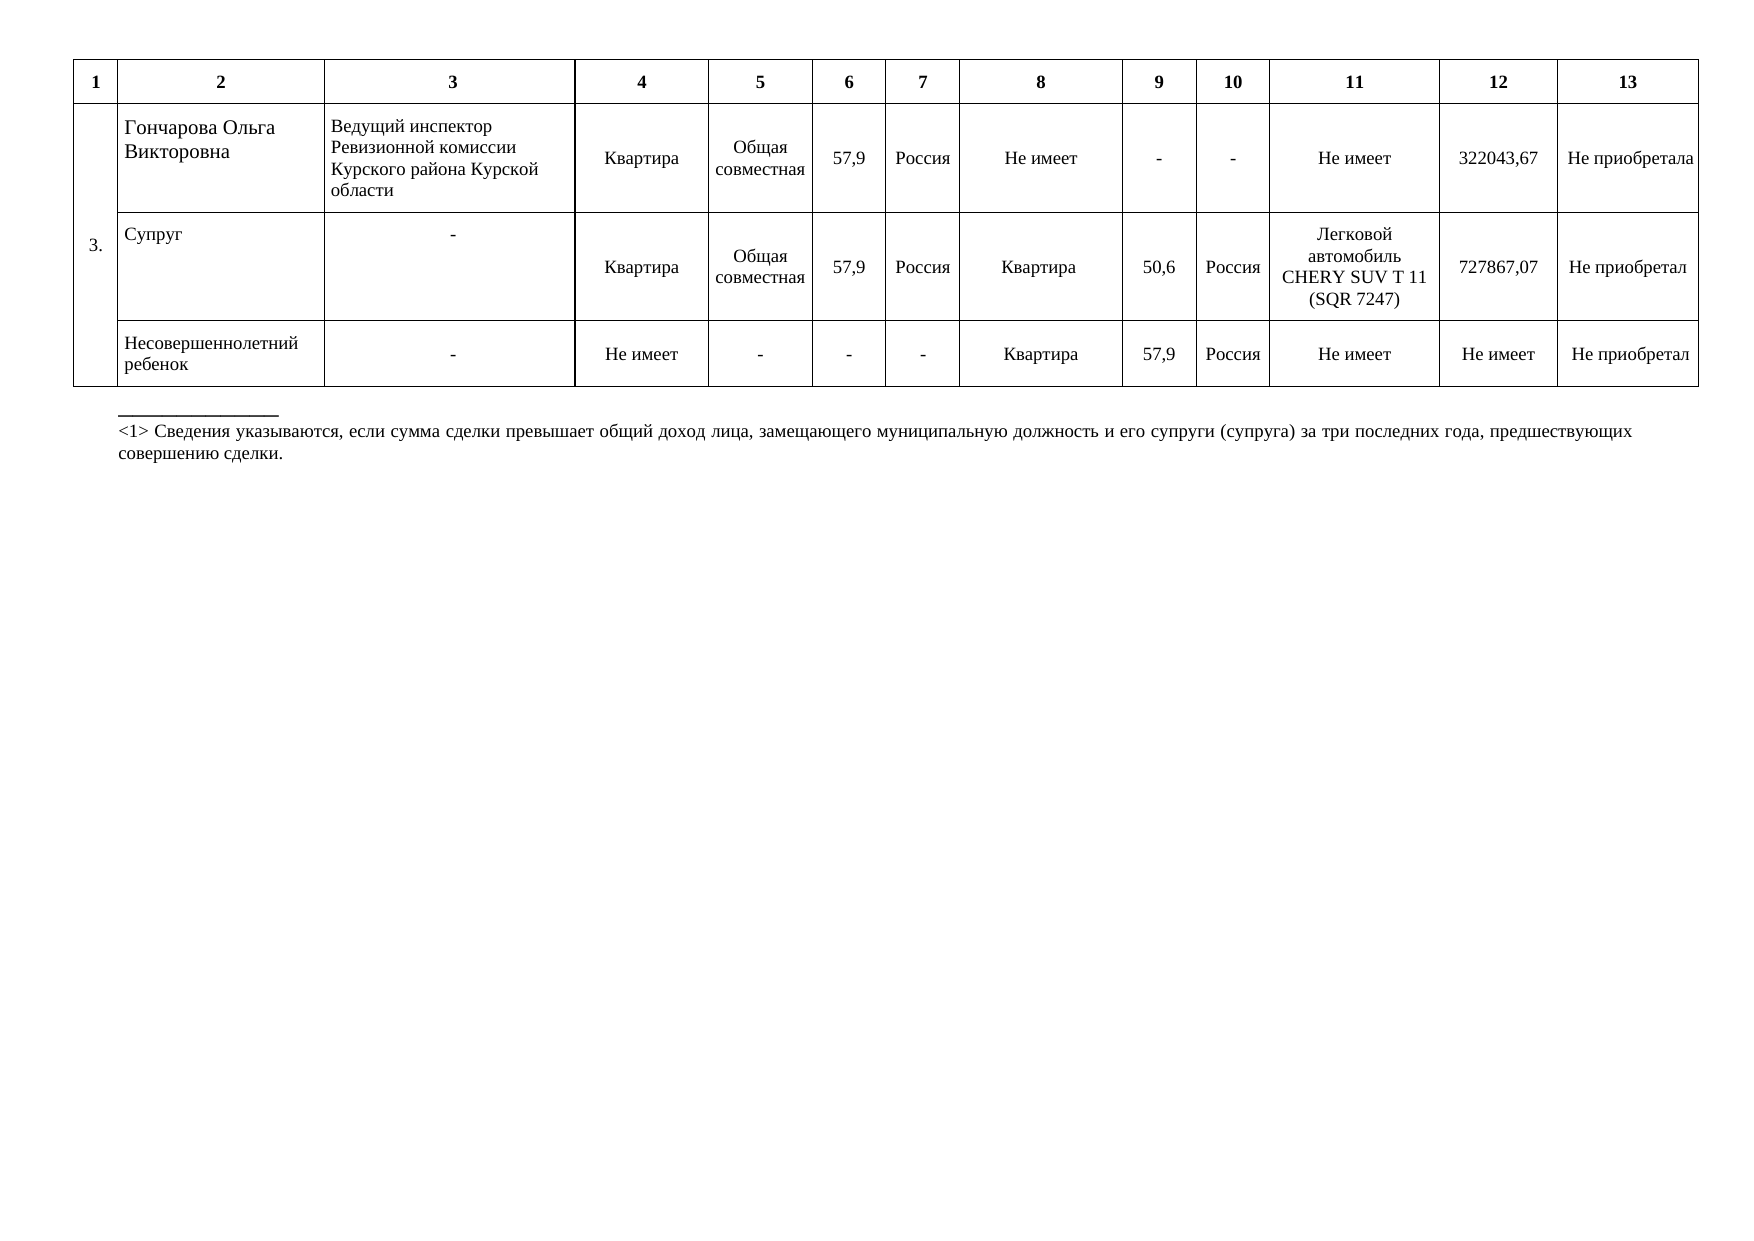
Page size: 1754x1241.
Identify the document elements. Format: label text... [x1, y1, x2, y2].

table_cell 57,9 [813, 104, 885, 212]
table_cell - [709, 321, 812, 386]
table_cell - [813, 321, 885, 386]
table_cell 57,9 [813, 213, 885, 320]
table_cell Россия [1197, 321, 1269, 386]
table_header 5 [709, 60, 812, 103]
table_cell Не приобретала [1558, 104, 1698, 212]
table_cell Супруг [118, 213, 324, 320]
table_header 3 [325, 60, 574, 103]
table_cell Квартира [960, 321, 1122, 386]
table_cell Не имеет [960, 104, 1122, 212]
table_cell Общая совместная [709, 104, 812, 212]
text <1> Сведения указываются, если сумма сделки превышает общий доход лица, замещающего муниципальную должность и его супруги (супруга) за три последних года, предшествующих совершению сделки. [118, 420, 1636, 463]
table_cell Гончарова Ольга Викторовна [118, 104, 324, 212]
table_cell - [325, 321, 574, 386]
table_cell 50,6 [1123, 213, 1196, 320]
table_header 13 [1558, 60, 1698, 103]
table_cell Несовершеннолетний ребенок [118, 321, 324, 386]
table_cell Квартира [960, 213, 1122, 320]
table_cell Не имеет [1440, 321, 1557, 386]
table_cell Россия [886, 104, 959, 212]
table_cell Россия [1197, 213, 1269, 320]
table_cell Россия [886, 213, 959, 320]
table_cell - [325, 213, 574, 320]
table_cell 57,9 [1123, 321, 1196, 386]
table_cell 727867,07 [1440, 213, 1557, 320]
table_header 12 [1440, 60, 1557, 103]
table_cell Не имеет [1270, 104, 1439, 212]
text ___________ [118, 387, 1636, 420]
table_header 1 [74, 60, 117, 103]
table_cell - [1197, 104, 1269, 212]
table_cell Не имеет [1270, 321, 1439, 386]
table_cell Не приобретал [1558, 213, 1698, 320]
table_cell 322043,67 [1440, 104, 1557, 212]
table_cell Не имеет [576, 321, 708, 386]
table_cell Общая совместная [709, 213, 812, 320]
table_header 2 [118, 60, 324, 103]
table_header 9 [1123, 60, 1196, 103]
table_cell - [886, 321, 959, 386]
table_header 8 [960, 60, 1122, 103]
table_header 10 [1197, 60, 1269, 103]
table_header 4 [576, 60, 708, 103]
table_header 6 [813, 60, 885, 103]
table_cell Квартира [576, 104, 708, 212]
table_header 11 [1270, 60, 1439, 103]
table_cell Не приобретал [1558, 321, 1698, 386]
table_cell Легковой автомобиль CHERY SUV T 11 (SQR 7247) [1270, 213, 1439, 320]
table_cell - [1123, 104, 1196, 212]
table_cell Квартира [576, 213, 708, 320]
table_cell 3. [74, 104, 117, 386]
table_header 7 [886, 60, 959, 103]
table_cell Ведущий инспектор Ревизионной комиссии Курского района Курской области [325, 104, 574, 212]
